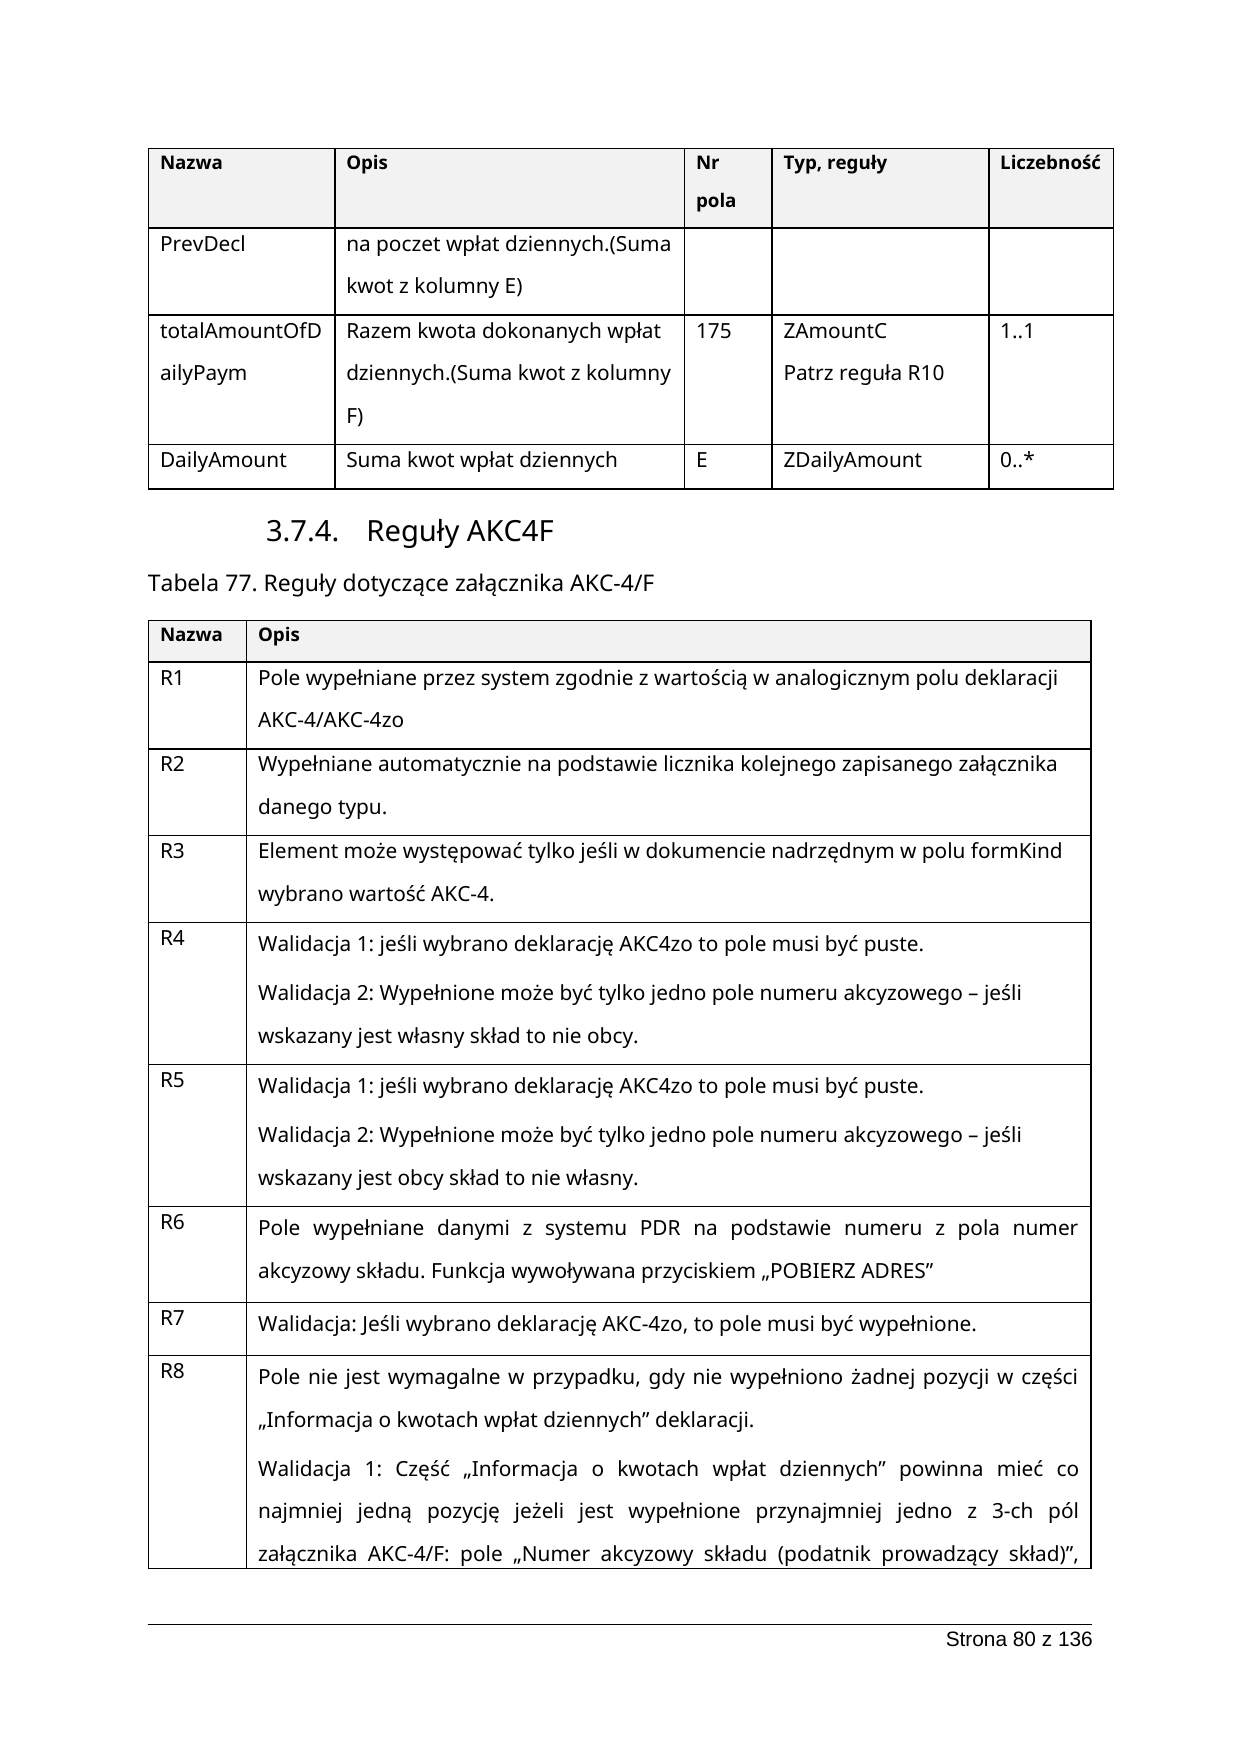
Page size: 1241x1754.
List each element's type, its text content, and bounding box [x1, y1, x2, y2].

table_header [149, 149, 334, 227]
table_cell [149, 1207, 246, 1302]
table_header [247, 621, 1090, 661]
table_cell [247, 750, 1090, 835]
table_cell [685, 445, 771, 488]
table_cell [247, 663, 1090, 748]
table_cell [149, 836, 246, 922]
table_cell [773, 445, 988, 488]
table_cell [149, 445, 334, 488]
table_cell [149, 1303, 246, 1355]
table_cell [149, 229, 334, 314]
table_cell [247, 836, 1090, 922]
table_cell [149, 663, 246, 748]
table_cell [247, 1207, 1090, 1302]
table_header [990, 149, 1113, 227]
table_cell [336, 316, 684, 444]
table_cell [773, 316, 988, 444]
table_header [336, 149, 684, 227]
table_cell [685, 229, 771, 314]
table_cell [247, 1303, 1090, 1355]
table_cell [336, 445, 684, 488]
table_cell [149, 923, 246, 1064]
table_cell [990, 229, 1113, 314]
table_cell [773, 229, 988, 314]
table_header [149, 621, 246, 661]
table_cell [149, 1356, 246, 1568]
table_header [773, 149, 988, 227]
subtitle Reguły AKC4F [266, 514, 1092, 548]
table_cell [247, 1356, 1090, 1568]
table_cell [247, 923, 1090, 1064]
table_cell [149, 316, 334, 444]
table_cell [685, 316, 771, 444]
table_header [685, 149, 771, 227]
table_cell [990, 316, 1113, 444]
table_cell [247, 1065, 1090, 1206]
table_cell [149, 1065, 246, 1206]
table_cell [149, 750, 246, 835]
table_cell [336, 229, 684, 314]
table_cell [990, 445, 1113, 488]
text Tabela 77. Reguły dotyczące załącznika AKC-4/F [148, 567, 1092, 598]
